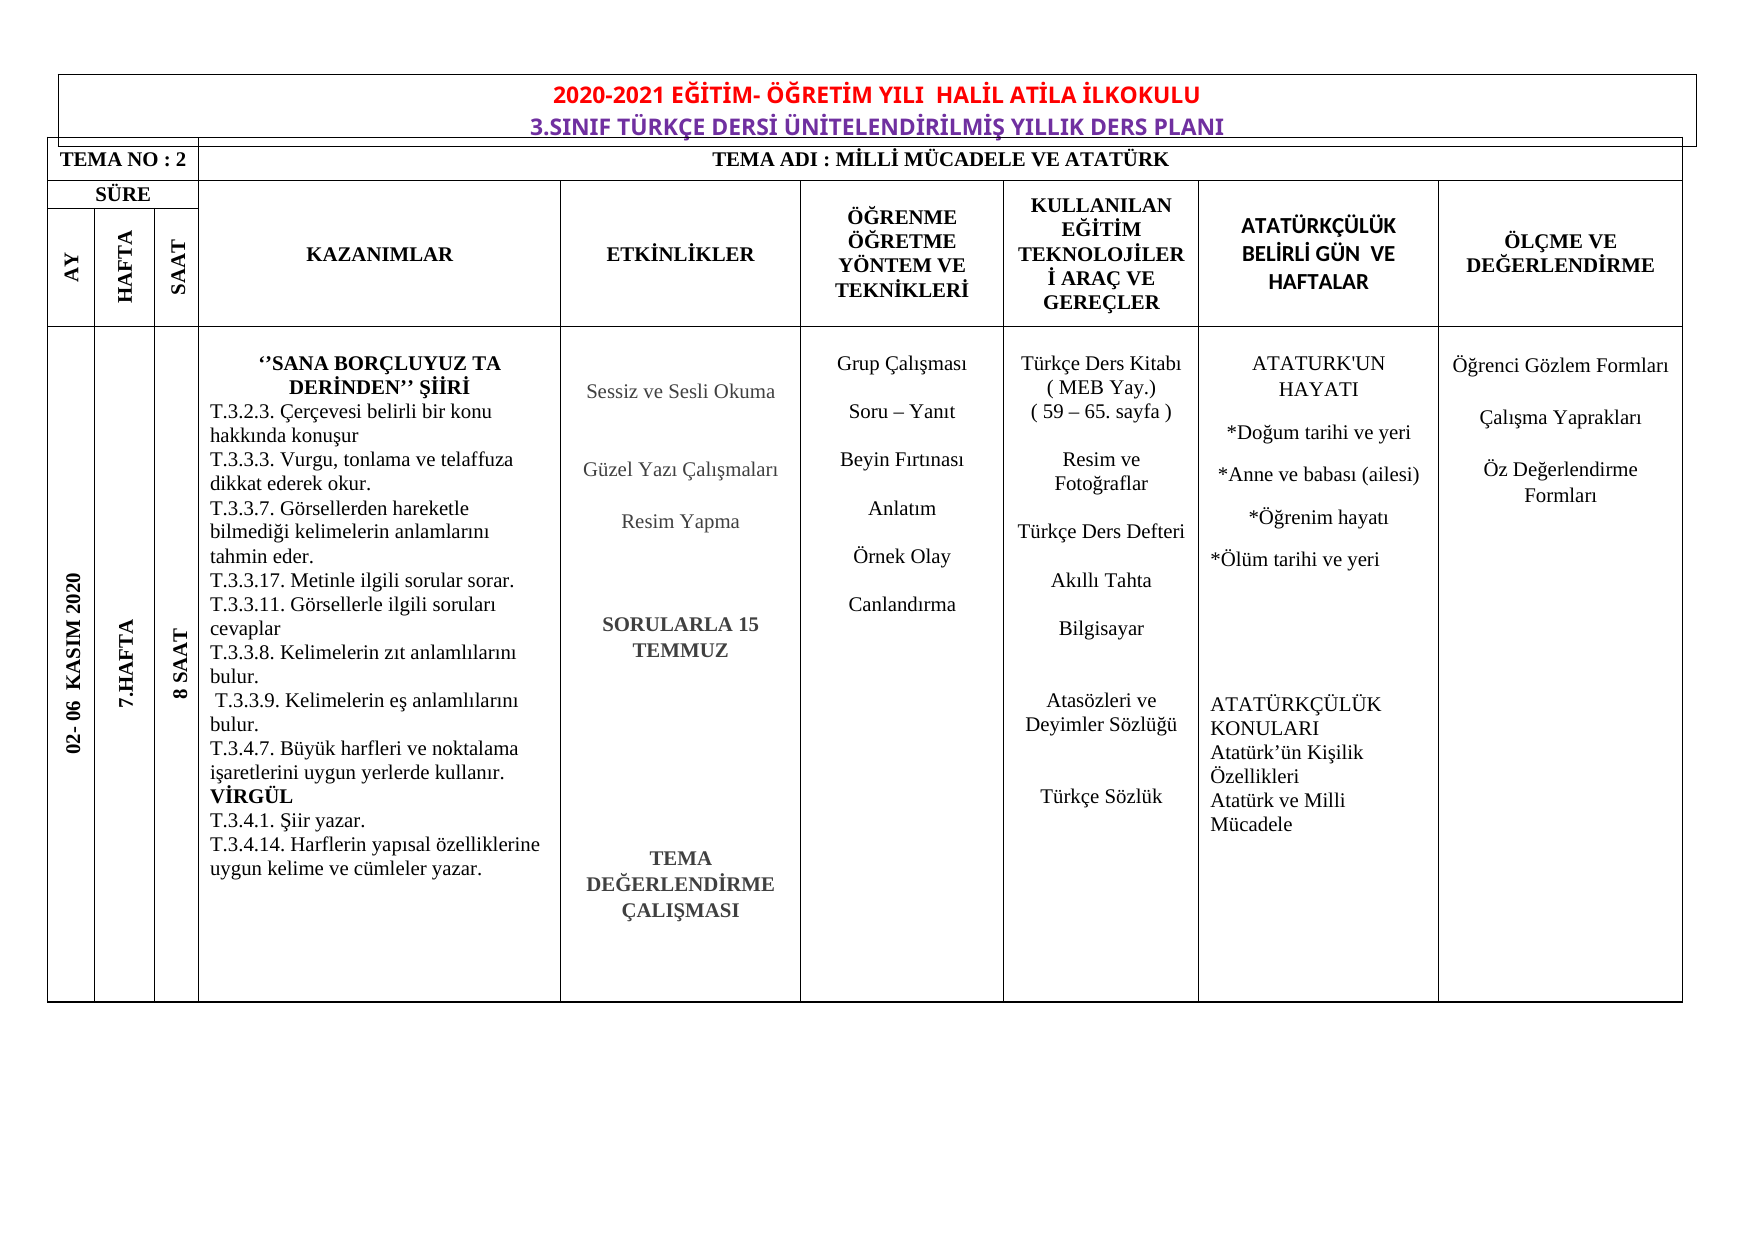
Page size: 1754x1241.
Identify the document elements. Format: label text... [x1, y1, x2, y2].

table_cell Grup Çalışması Soru – Yanıt Beyin Fırtınası Anlatım Örnek Olay Canlandırma [801, 327, 1003, 1001]
table_cell Öğrenci Gözlem Formları Çalışma Yaprakları Öz Değerlendirme Formları [1439, 327, 1682, 1001]
table_header TEMA NO : 2 [48, 138, 198, 180]
table_cell Sessiz ve Sesli Okuma Güzel Yazı Çalışmaları Resim Yapma SORULARLA 15 TEMMUZ TEMA DEĞERLENDİRME ÇALIŞMASI [561, 327, 800, 1001]
table_cell Türkçe Ders Kitabı ( MEB Yay.) ( 59 – 65. sayfa ) Resim ve Fotoğraflar Türkçe Ders Defteri Akıllı Tahta Bilgisayar Atasözleri ve Deyimler Sözlüğü Türkçe Sözlük [1004, 327, 1198, 1001]
table_cell ‘’SANA BORÇLUYUZ TA DERİNDEN’’ ŞİİRİ T.3.2.3. Çerçevesi belirli bir konu hakkında konuşur T.3.3.3. Vurgu, tonlama ve telaffuza dikkat ederek okur. T.3.3.7. Görsellerden hareketle bilmediği kelimelerin anlamlarını tahmin eder. T.3.3.17. Metinle ilgili sorular sorar. T.3.3.11. Görsellerle ilgili soruları cevaplar T.3.3.8. Kelimelerin zıt anlamlılarını bulur. T.3.3.9. Kelimelerin eş anlamlılarını bulur. T.3.4.7. Büyük harfleri ve noktalama işaretlerini uygun yerlerde kullanır. VİRGÜL T.3.4.1. Şiir yazar. T.3.4.14. Harflerin yapısal özelliklerine uygun kelime ve cümleler yazar. [199, 327, 560, 1001]
table_cell 8 SAAT [155, 327, 198, 1001]
table_header TEMA ADI : MİLLİ MÜCADELE VE ATATÜRK [199, 138, 1682, 180]
table_cell HAFTA [95, 209, 154, 326]
table_cell ETKİNLİKLER [561, 181, 800, 326]
table_cell 02- 06 KASIM 2020 [48, 327, 94, 1001]
table_cell SAAT [155, 209, 198, 326]
table_cell ATATÜRKÇÜLÜK BELİRLİ GÜN VE HAFTALAR [1199, 181, 1438, 326]
table_cell AY [48, 209, 94, 326]
table_cell ATATURK'UN HAYATI *Doğum tarihi ve yeri *Anne ve babası (ailesi) *Öğrenim hayatı *Ölüm tarihi ve yeri ATATÜRKÇÜLÜK KONULARI Atatürk’ün Kişilik Özellikleri Atatürk ve Milli Mücadele [1199, 327, 1438, 1001]
table_cell SÜRE [48, 181, 198, 208]
table_cell 7.HAFTA [95, 327, 154, 1001]
table_cell ÖĞRENME ÖĞRETME YÖNTEM VE TEKNİKLERİ [801, 181, 1003, 326]
table_cell KULLANILAN EĞİTİM TEKNOLOJİLERİ ARAÇ VE GEREÇLER [1004, 181, 1198, 326]
table_cell ÖLÇME VE DEĞERLENDİRME [1439, 181, 1682, 326]
table_cell KAZANIMLAR [199, 181, 560, 326]
